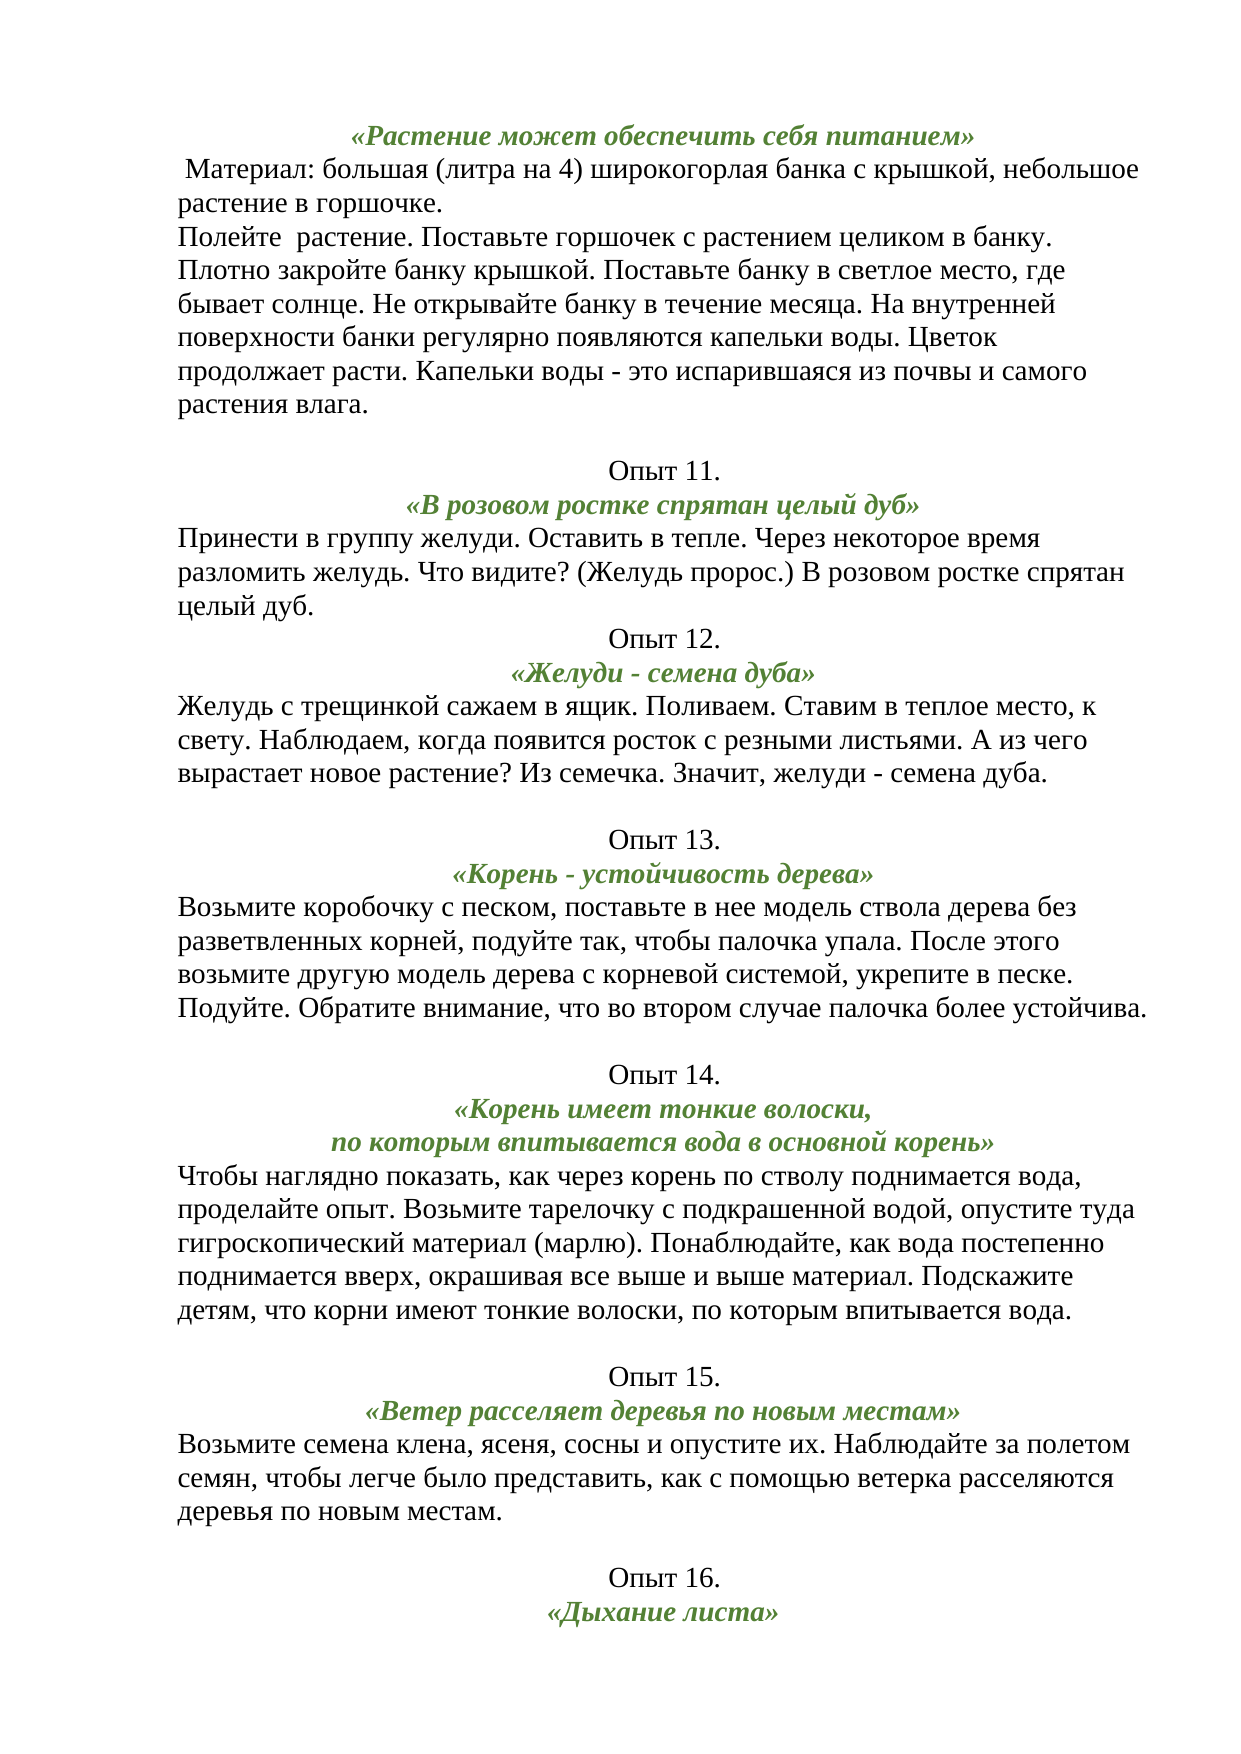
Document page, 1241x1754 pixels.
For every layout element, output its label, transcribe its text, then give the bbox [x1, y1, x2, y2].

text «Дыхание листа» [177, 1594, 1152, 1627]
text Желудь с трещинкой сажаем в ящик. Поливаем. Ставим в теплое место, к свету. Наблюдаем, когда появится росток с резными листьями. А из чего вырастает новое растение? Из семечка. Значит, желуди - семена дуба. [177, 688, 1152, 789]
text «Растение может обеспечить себя питанием» [177, 118, 1152, 152]
text «Ветер расселяет деревья по новым местам» [177, 1393, 1152, 1426]
text Опыт 11. «В розовом ростке спрятан целый дуб» [177, 453, 1152, 521]
text Опыт 12. «Желуди - семена дуба» [177, 621, 1152, 688]
text «Корень имеет тонкие волоски, по которым впитывается вода в основной корень» [177, 1091, 1152, 1158]
text Принести в группу желуди. Оставить в тепле. Через некоторое время разломить желудь. Что видите? (Желудь пророс.) В розовом ростке спрятан целый дуб. [177, 521, 1152, 621]
text Чтобы наглядно показать, как через корень по стволу поднимается вода, проделайте опыт. Возьмите тарелочку с подкрашенной водой, опустите туда гигроскопический материал (марлю). Понаблюдайте, как вода постепенно поднимается вверх, окрашивая все выше и выше материал. Подскажите детям, что корни имеют тонкие волоски, по которым впитывается вода. [177, 1158, 1152, 1326]
text Материал: большая (литра на 4) широкогорлая банка с крышкой, небольшое растение в горшочке. [177, 152, 1152, 219]
text Опыт 14. [177, 1057, 1152, 1091]
text Опыт 13. «Корень - устойчивость дерева» [177, 822, 1152, 889]
text Возьмите семена клена, ясеня, сосны и опустите их. Наблюдайте за полетом семян, чтобы легче было представить, как с помощью ветерка расселяются деревья по новым местам. [177, 1426, 1152, 1527]
text Опыт 15. [177, 1359, 1152, 1393]
text Полейте растение. Поставьте горшочек с растением целиком в банку. Плотно закройте банку крышкой. Поставьте банку в светлое место, где бывает солнце. Не открывайте банку в течение месяца. На внутренней поверхности банки регулярно появляются капельки воды. Цветок продолжает расти. Капельки воды - это испарившаяся из почвы и самого растения влага. [177, 219, 1152, 420]
text Опыт 16. [177, 1560, 1152, 1594]
text Возьмите коробочку с песком, поставьте в нее модель ствола дерева без разветвленных корней, подуйте так, чтобы палочка упала. После этого возьмите другую модель дерева с корневой системой, укрепите в песке. Подуйте. Обратите внимание, что во втором случае палочка более устойчива. [177, 889, 1152, 1024]
